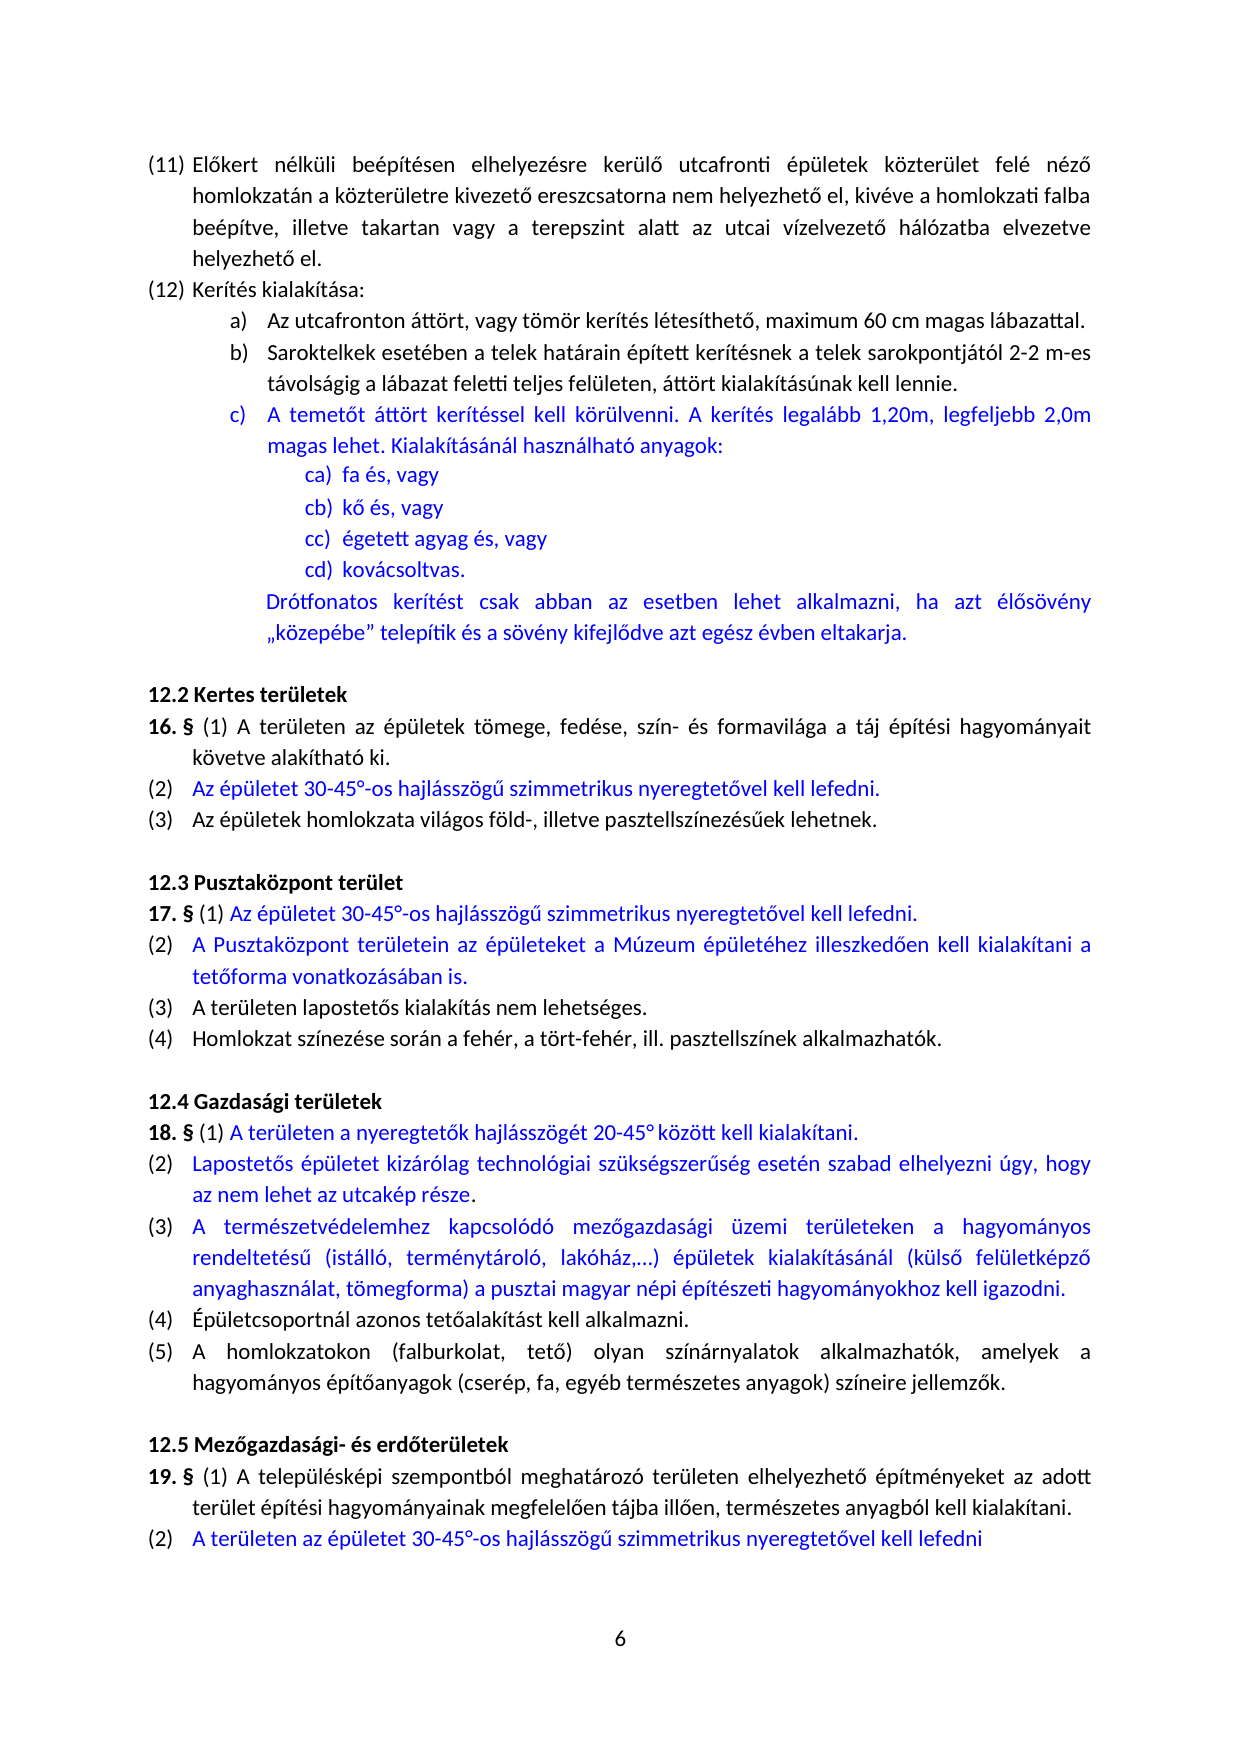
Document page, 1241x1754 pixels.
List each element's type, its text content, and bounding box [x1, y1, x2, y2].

list Az utcafronton áttört, vagy tömör kerítés létesíthető, maximum 60 cm magas lábazattal. [229, 304, 1093, 335]
list Drótfonatos kerítést csak abban az esetben lehet alkalmazni, ha azt élősövény „közepébe” telepítik és a sövény kifejlődve azt egész évben eltakarja. [266, 584, 1093, 647]
list égetett agyag és, vagy [304, 522, 1093, 553]
list 12.5 Mezőgazdasági- és erdőterületek [148, 1428, 1093, 1459]
list Kerítés kialakítása: [148, 273, 1093, 304]
list A természetvédelemhez kapcsolódó mezőgazdasági üzemi területeken a hagyományos rendeltetésű (istálló, terménytároló, lakóház,…) épületek kialakításánál (külső felületképző anyaghasználat, tömegforma) a pusztai magyar népi építészeti hagyományokhoz kell igazodni. [148, 1209, 1093, 1303]
list 12.4 Gazdasági területek [148, 1084, 1093, 1115]
list kő és, vagy [304, 490, 1093, 522]
list Homlokzat színezése során a fehér, a tört-fehér, ill. pasztellszínek alkalmazhatók. [148, 1022, 1093, 1053]
list § (1) Az épületet 30-45°-os hajlásszögű szimmetrikus nyeregtetővel kell lefedni. [148, 897, 1093, 928]
list Az épületek homlokzata világos föld-, illetve pasztellszínezésűek lehetnek. [148, 803, 1093, 834]
list A temetőt áttört kerítéssel kell körülvenni. A kerítés legalább 1,20m, legfeljebb 2,0m magas lehet. Kialakításánál használható anyagok: [229, 398, 1093, 460]
list Épületcsoportnál azonos tetőalakítást kell alkalmazni. [148, 1303, 1093, 1334]
list A homlokzatokon (falburkolat, tető) olyan színárnyalatok alkalmazhatók, amelyek a hagyományos építőanyagok (cserép, fa, egyéb természetes anyagok) színeire jellemzők. [148, 1334, 1093, 1397]
list fa és, vagy [304, 460, 1093, 488]
list Saroktelkek esetében a telek határain épített kerítésnek a telek sarokpontjától 2-2 m-es távolságig a lábazat feletti teljes felületen, áttört kialakításúnak kell lennie. [229, 335, 1093, 398]
list A Pusztaközpont területein az épületeket a Múzeum épületéhez illeszkedően kell kialakítani a tetőforma vonatkozásában is. [148, 928, 1093, 990]
list 12.2 Kertes területek [148, 678, 1093, 709]
list A területen az épületet 30-45°-os hajlásszögű szimmetrikus nyeregtetővel kell lefedni [148, 1522, 1093, 1553]
list § (1) A területen a nyeregtetők hajlásszögét 20-45° között kell kialakítani. [148, 1115, 1093, 1147]
list Lapostetős épületet kizárólag technológiai szükségszerűség esetén szabad elhelyezni úgy, hogy az nem lehet az utcakép része. [148, 1147, 1093, 1209]
list § (1) A településképi szempontból meghatározó területen elhelyezhető építményeket az adott terület építési hagyományainak megfelelően tájba illően, természetes anyagból kell kialakítani. [148, 1459, 1093, 1522]
list A területen lapostetős kialakítás nem lehetséges. [148, 990, 1093, 1022]
list Előkert nélküli beépítésen elhelyezésre kerülő utcafronti épületek közterület felé néző homlokzatán a közterületre kivezető ereszcsatorna nem helyezhető el, kivéve a homlokzati falba beépítve, illetve takartan vagy a terepszint alatt az utcai vízelvezető hálózatba elvezetve helyezhető el. [148, 148, 1093, 273]
list 12.3 Pusztaközpont terület [148, 865, 1093, 897]
list § (1) A területen az épületek tömege, fedése, szín- és formavilága a táj építési hagyományait követve alakítható ki. [148, 709, 1093, 772]
list Az épületet 30-45°-os hajlásszögű szimmetrikus nyeregtetővel kell lefedni. [148, 772, 1093, 803]
list kovácsoltvas. [304, 553, 1093, 584]
